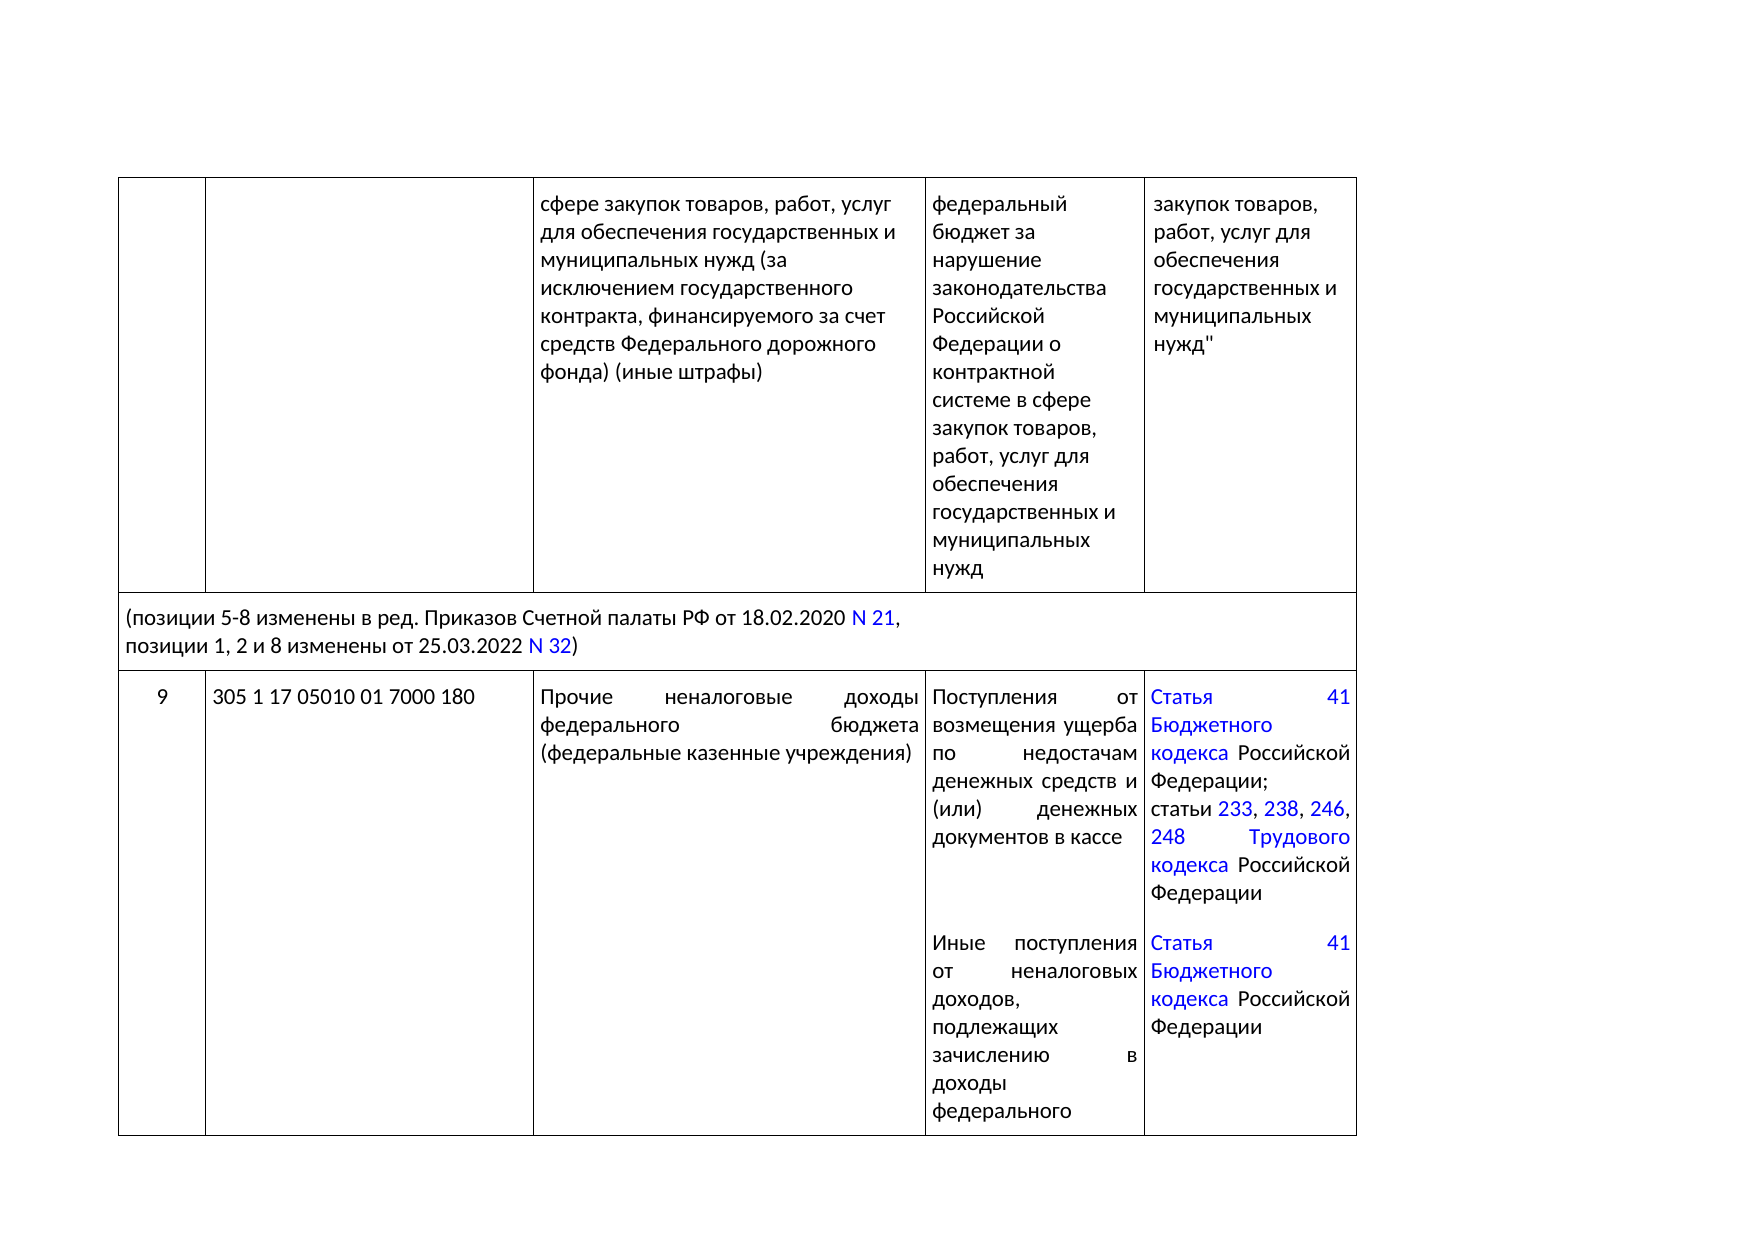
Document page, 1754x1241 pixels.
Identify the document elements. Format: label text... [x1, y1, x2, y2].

table_cell Прочие неналоговые доходы федерального бюджета (федеральные казенные учреждения) [534, 671, 925, 1135]
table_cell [1145, 917, 1356, 1135]
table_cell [534, 178, 925, 592]
table_cell 8 [119, 178, 205, 592]
table_cell 305 1 17 05010 01 7000 180 [206, 671, 533, 1135]
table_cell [926, 178, 1144, 592]
table_cell Статья 41 Бюджетного кодекса Российской Федерации; статьи 233, 238, 246, 248 Трудового кодекса Российской Федерации [1145, 671, 1356, 917]
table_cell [926, 917, 1144, 1135]
table_cell Поступления от возмещения ущерба по недостачам денежных средств и (или) денежных документов в кассе [926, 671, 1144, 917]
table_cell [206, 178, 533, 592]
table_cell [1145, 178, 1356, 592]
table_cell (позиции 5-8 изменены в ред. Приказов Счетной палаты РФ от 18.02.2020 N 21, позиции 1, 2 и 8 изменены от 25.03.2022 N 32) [119, 593, 1356, 670]
table_cell 9 [119, 671, 205, 1135]
